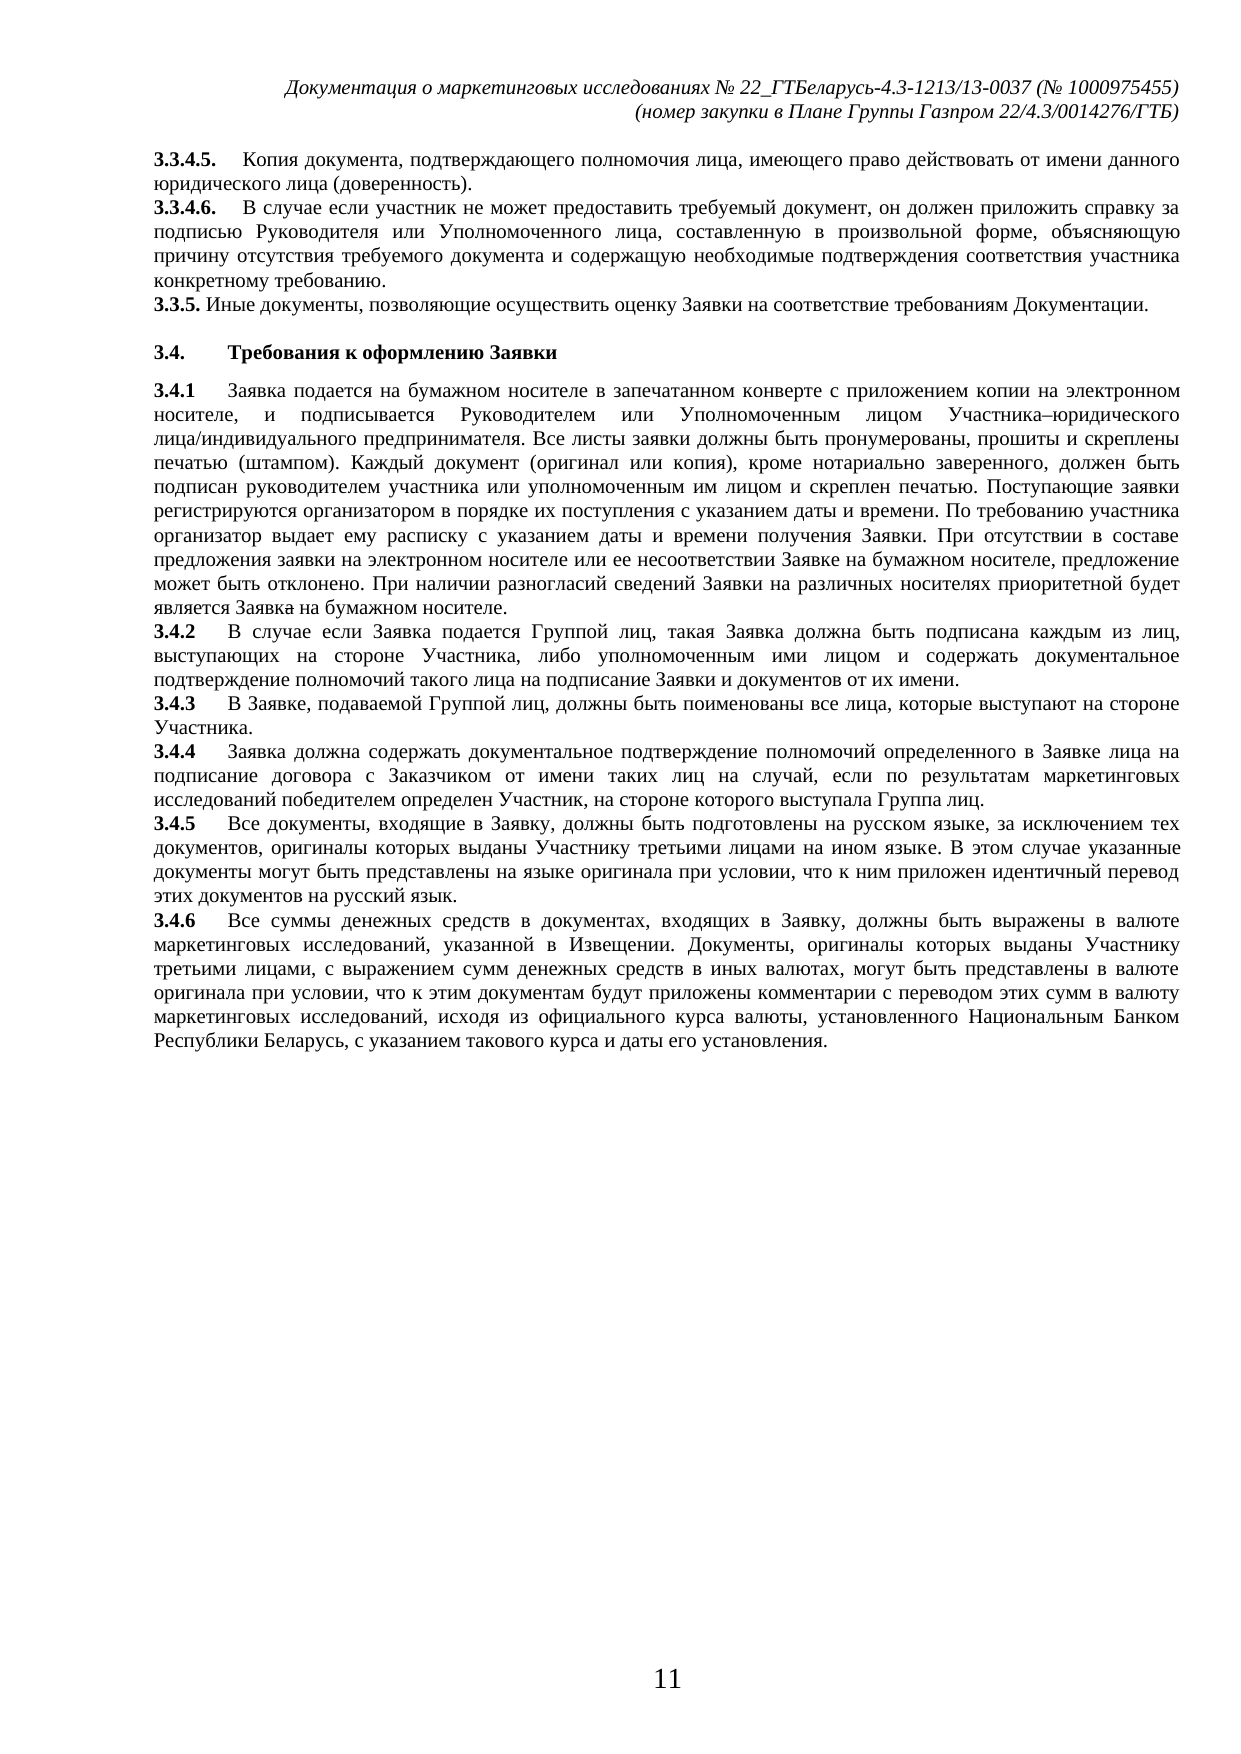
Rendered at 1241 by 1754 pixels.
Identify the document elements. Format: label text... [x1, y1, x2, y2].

list Заявка должна содержать документальное подтверждение полномочий определенного в Заявке лица на подписание договора с Заказчиком от имени таких лиц на случай, если по результатам маркетинговых исследований победителем определен Участник, на стороне которого выступала Группа лиц. [153, 739, 1181, 811]
list В Заявке, подаваемой Группой лиц, должны быть поименованы все лица, которые выступают на стороне Участника. [153, 691, 1181, 739]
list Все суммы денежных средств в документах, входящих в Заявку, должны быть выражены в валюте маркетинговых исследований, указанной в Извещении. Документы, оригиналы которых выданы Участнику третьими лицами, с выражением сумм денежных средств в иных валютах, могут быть представлены в валюте оригинала при условии, что к этим документам будут приложены комментарии с переводом этих сумм в валюту маркетинговых исследований, исходя из официального курса валюты, установленного Национальным Банком Республики Беларусь, с указанием такового курса и даты его установления. [153, 907, 1181, 1052]
list В случае если Заявка подается Группой лиц, такая Заявка должна быть подписана каждым из лиц, выступающих на стороне Участника, либо уполномоченным ими лицом и содержать документальное подтверждение полномочий такого лица на подписание Заявки и документов от их имени. [153, 619, 1181, 691]
list Требования к оформлению Заявки [153, 340, 1181, 364]
text 3.3.5. Иные документы, позволяющие осуществить оценку Заявки на соответствие требованиям Документации. [153, 292, 1181, 316]
list Копия документа, подтверждающего полномочия лица, имеющего право действовать от имени данного юридического лица (доверенность). [153, 147, 1181, 195]
list В случае если участник не может предоставить требуемый документ, он должен приложить справку за подписью Руководителя или Уполномоченного лица, составленную в произвольной форме, объясняющую причину отсутствия требуемого документа и содержащую необходимые подтверждения соответствия участника конкретному требованию. [153, 195, 1181, 292]
list Заявка подается на бумажном носителе в запечатанном конверте с приложением копии на электронном носителе, и подписывается Руководителем или Уполномоченным лицом Участника–юридического лица/индивидуального предпринимателя. Все листы заявки должны быть пронумерованы, прошиты и скреплены печатью (штампом). Каждый документ (оригинал или копия), кроме нотариально заверенного, должен быть подписан руководителем участника или уполномоченным им лицом и скреплен печатью. Поступающие заявки регистрируются организатором в порядке их поступления с указанием даты и времени. По требованию участника организатор выдает ему расписку с указанием даты и времени получения Заявки. При отсутствии в составе предложения заявки на электронном носителе или ее несоответствии Заявке на бумажном носителе, предложение может быть отклонено. При наличии разногласий сведений Заявки на различных носителях приоритетной будет является Заявка на бумажном носителе. [153, 378, 1181, 619]
list Все документы, входящие в Заявку, должны быть подготовлены на русском языке, за исключением тех документов, оригиналы которых выданы Участнику третьими лицами на ином языке. В этом случае указанные документы могут быть представлены на языке оригинала при условии, что к ним приложен идентичный перевод этих документов на русский язык. [153, 811, 1181, 907]
